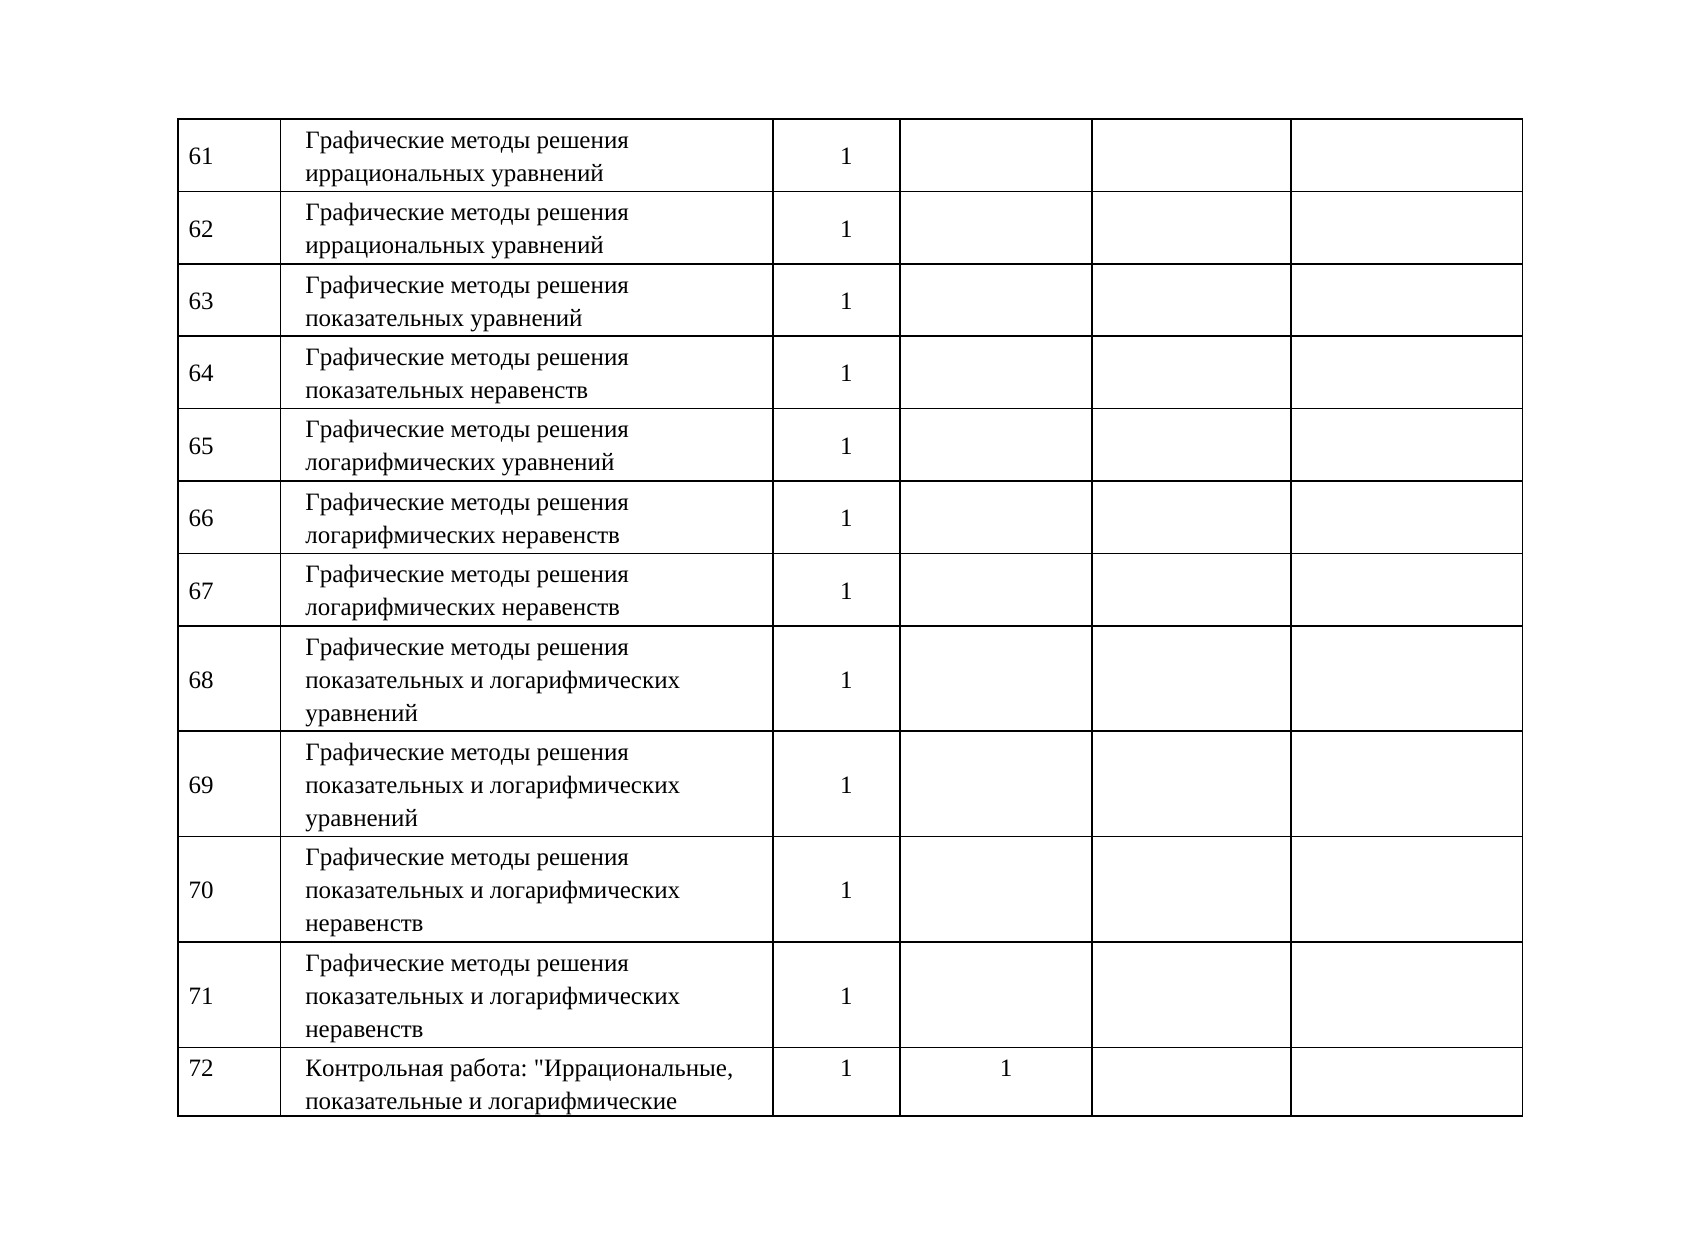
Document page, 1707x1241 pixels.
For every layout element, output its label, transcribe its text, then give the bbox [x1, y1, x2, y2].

table_cell 63 [179, 265, 280, 335]
table_cell [1292, 732, 1522, 836]
table_cell 72 [179, 1048, 280, 1115]
table_cell [1292, 120, 1522, 191]
table_cell Графические методы решения логарифмических уравнений [281, 409, 772, 480]
table_cell Графические методы решения логарифмических неравенств [281, 482, 772, 552]
table_cell Графические методы решения показательных неравенств [281, 337, 772, 408]
table_cell [1093, 265, 1290, 335]
table_cell [1292, 837, 1522, 941]
table_cell [1292, 265, 1522, 335]
table_cell [1292, 482, 1522, 552]
table_cell 62 [179, 192, 280, 263]
table_cell [901, 837, 1091, 941]
table_cell 1 [774, 627, 899, 730]
table_cell 1 [774, 837, 899, 941]
table_cell 1 [774, 554, 899, 625]
table_cell [901, 732, 1091, 836]
table_cell 65 [179, 409, 280, 480]
table_cell [1093, 120, 1290, 191]
table_cell 1 [774, 192, 899, 263]
table_cell Графические методы решения иррациональных уравнений [281, 120, 772, 191]
table_cell [1093, 943, 1290, 1047]
table_cell Графические методы решения показательных и логарифмических уравнений [281, 627, 772, 730]
table_cell 64 [179, 337, 280, 408]
table_cell [1292, 337, 1522, 408]
table_cell [1093, 1048, 1290, 1115]
table_cell [1292, 627, 1522, 730]
table_cell [901, 192, 1091, 263]
table_cell 68 [179, 627, 280, 730]
table_cell [1093, 337, 1290, 408]
table_cell 70 [179, 837, 280, 941]
table_cell [901, 627, 1091, 730]
table_cell Графические методы решения показательных уравнений [281, 265, 772, 335]
table_cell 1 [774, 409, 899, 480]
table_cell 1 [774, 482, 899, 552]
table_cell [1093, 837, 1290, 941]
table_cell [1292, 554, 1522, 625]
table_cell 1 [774, 337, 899, 408]
table_cell [1292, 943, 1522, 1047]
table_cell [901, 943, 1091, 1047]
table_cell Графические методы решения показательных и логарифмических неравенств [281, 943, 772, 1047]
table_cell 1 [774, 1048, 899, 1115]
table_cell [1292, 409, 1522, 480]
table_cell [901, 409, 1091, 480]
table_cell 1 [774, 265, 899, 335]
table_cell 69 [179, 732, 280, 836]
table_cell 1 [774, 943, 899, 1047]
table_cell Графические методы решения логарифмических неравенств [281, 554, 772, 625]
table_cell Графические методы решения иррациональных уравнений [281, 192, 772, 263]
table_cell 67 [179, 554, 280, 625]
table_cell [1093, 192, 1290, 263]
table_cell 1 [774, 120, 899, 191]
table_cell [901, 482, 1091, 552]
table_cell 71 [179, 943, 280, 1047]
table_cell 61 [179, 120, 280, 191]
table_cell 1 [774, 732, 899, 836]
table_cell [1093, 409, 1290, 480]
table_cell [1093, 627, 1290, 730]
table_cell Графические методы решения показательных и логарифмических уравнений [281, 732, 772, 836]
table_cell [1093, 732, 1290, 836]
table_cell [1093, 554, 1290, 625]
table_cell 1 [901, 1048, 1091, 1115]
table_cell Графические методы решения показательных и логарифмических неравенств [281, 837, 772, 941]
table_cell [901, 265, 1091, 335]
table_cell [1292, 192, 1522, 263]
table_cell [281, 1048, 772, 1115]
table_cell 66 [179, 482, 280, 552]
table_cell [901, 120, 1091, 191]
table_cell [1292, 1048, 1522, 1115]
table_cell [901, 337, 1091, 408]
table_cell [1093, 482, 1290, 552]
table_cell [901, 554, 1091, 625]
